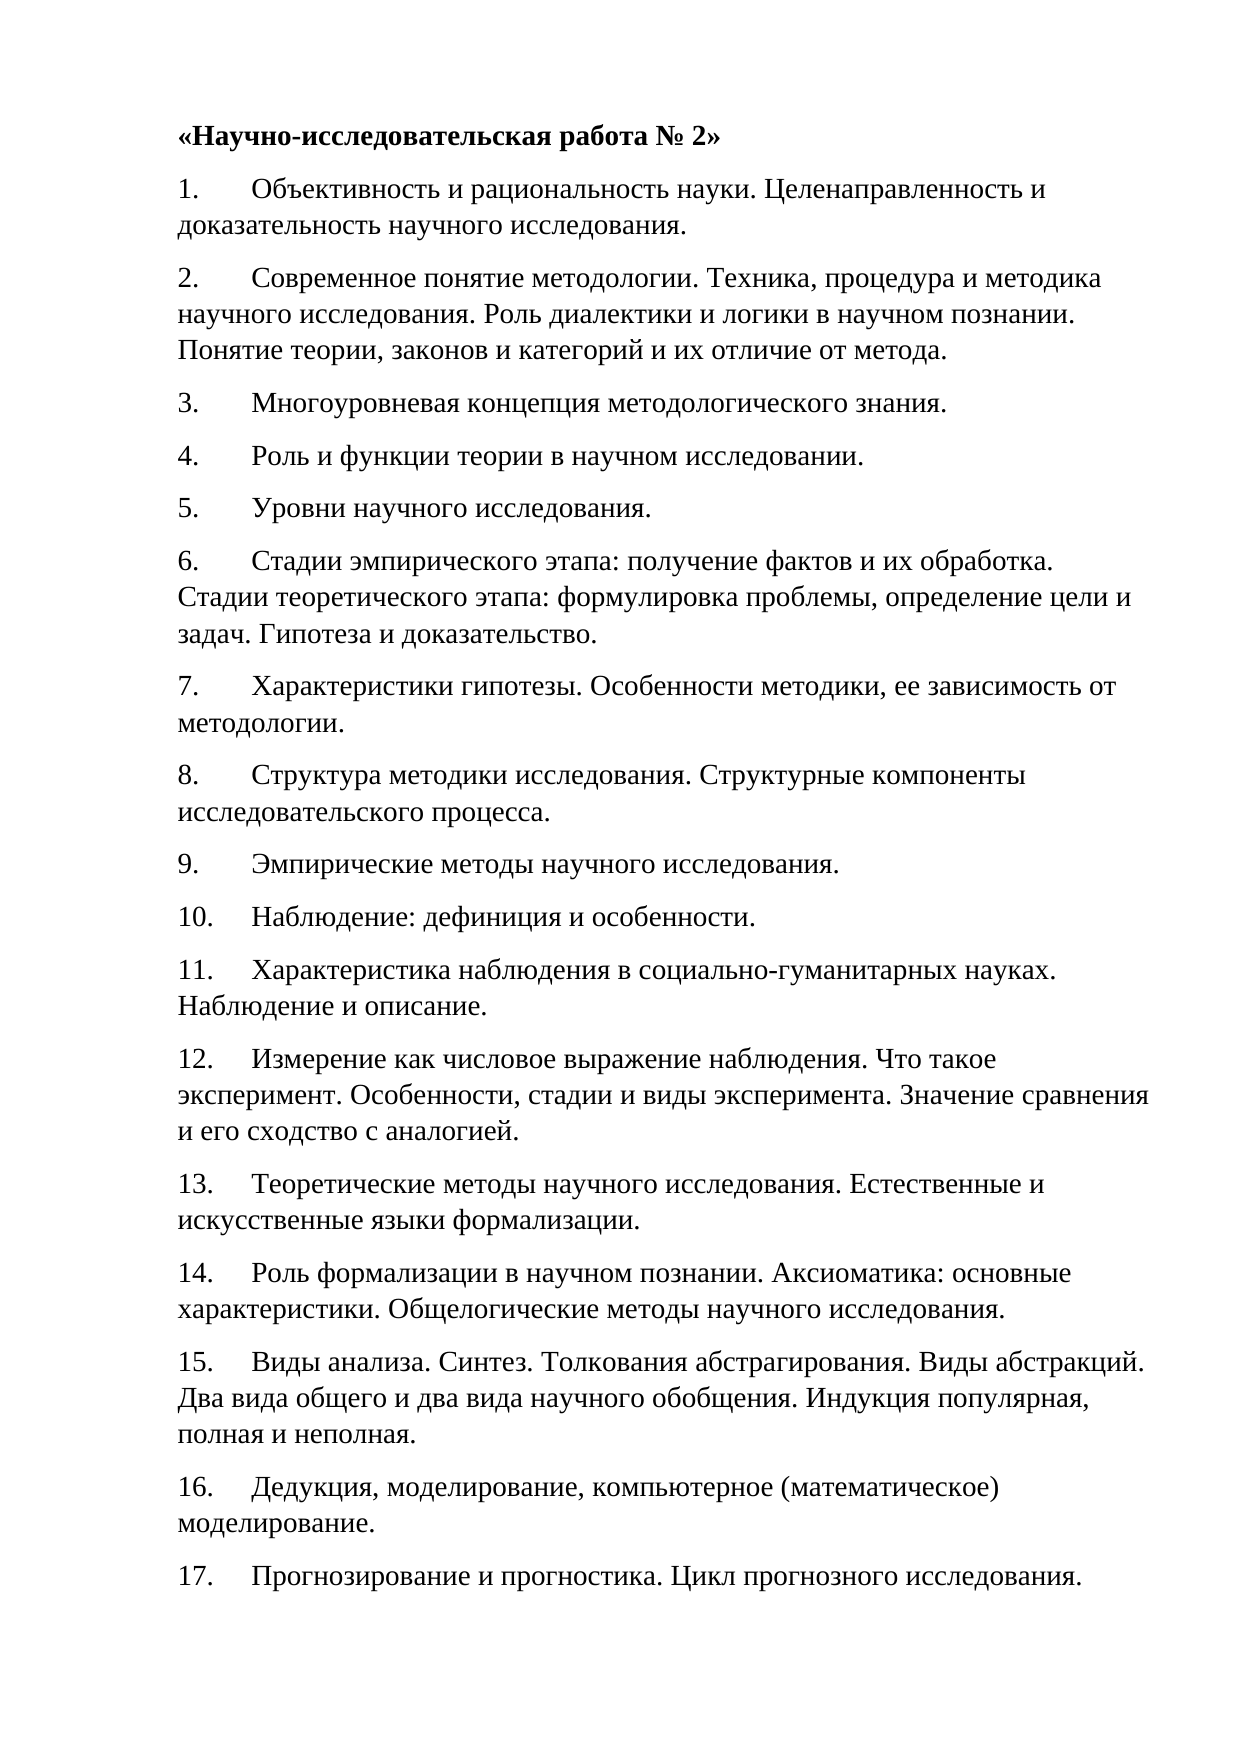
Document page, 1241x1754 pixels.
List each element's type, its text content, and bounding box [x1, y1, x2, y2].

text 9. Эмпирические методы научного исследования. [177, 846, 1152, 880]
text 13. Теоретические методы научного исследования. Естественные и искусственные языки формализации. [177, 1166, 1152, 1236]
text 6. Стадии эмпирического этапа: получение фактов и их обработка. Стадии теоретического этапа: формулировка проблемы, определение цели и задач. Гипотеза и доказательство. [177, 543, 1152, 649]
text 3. Многоуровневая концепция методологического знания. [177, 385, 1152, 418]
text 16. Дедукция, моделирование, компьютерное (математическое) моделирование. [177, 1469, 1152, 1539]
text 12. Измерение как числовое выражение наблюдения. Что такое эксперимент. Особенности, стадии и виды эксперимента. Значение сравнения и его сходство с аналогией. [177, 1041, 1152, 1147]
text 1. Объективность и рациональность науки. Целенаправленность и доказательность научного исследования. [177, 171, 1152, 241]
text 4. Роль и функции теории в научном исследовании. [177, 438, 1152, 471]
text 7. Характеристики гипотезы. Особенности методики, ее зависимость от методологии. [177, 668, 1152, 738]
text 8. Структура методики исследования. Структурные компоненты исследовательского процесса. [177, 757, 1152, 827]
text 11. Характеристика наблюдения в социально-гуманитарных науках. Наблюдение и описание. [177, 952, 1152, 1022]
text «Научно-исследовательская работа № 2» [177, 118, 1152, 152]
text 17. Прогнозирование и прогностика. Цикл прогнозного исследования. [177, 1558, 1152, 1592]
text 15. Виды анализа. Синтез. Толкования абстрагирования. Виды абстракций. Два вида общего и два вида научного обобщения. Индукция популярная, полная и неполная. [177, 1344, 1152, 1450]
text 2. Современное понятие методологии. Техника, процедура и методика научного исследования. Роль диалектики и логики в научном познании. Понятие теории, законов и категорий и их отличие от метода. [177, 260, 1152, 366]
text 5. Уровни научного исследования. [177, 491, 1152, 524]
text 14. Роль формализации в научном познании. Аксиоматика: основные характеристики. Общелогические методы научного исследования. [177, 1255, 1152, 1325]
text 10. Наблюдение: дефиниция и особенности. [177, 899, 1152, 933]
